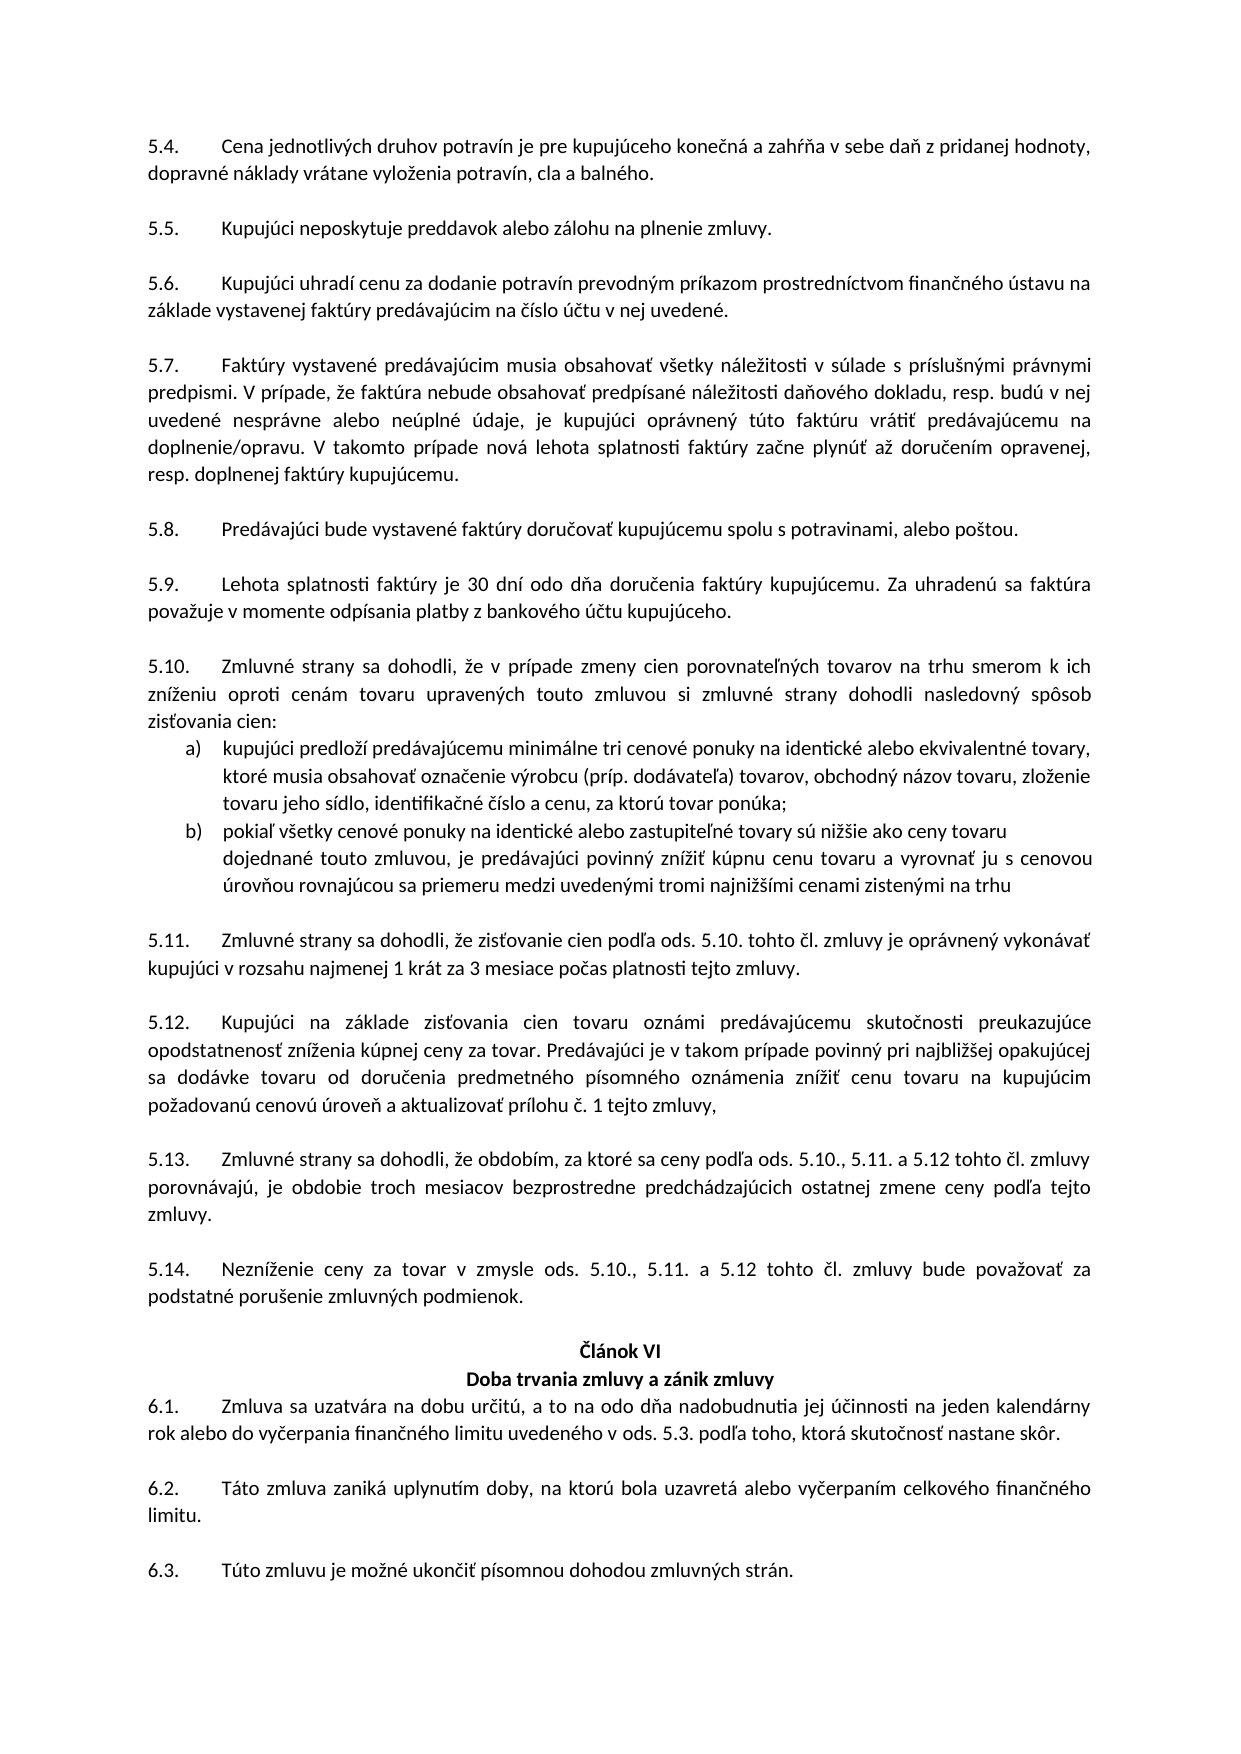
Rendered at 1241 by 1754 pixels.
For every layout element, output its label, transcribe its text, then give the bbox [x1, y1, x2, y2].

list kupujúci predloží predávajúcemu minimálne tri cenové ponuky na identické alebo ekvivalentné tovary, ktoré musia obsahovať označenie výrobcu (príp. dodávateľa) tovarov, obchodný názov tovaru, zloženie tovaru jeho sídlo, identifikačné číslo a cenu, za ktorú tovar ponúka; [185, 736, 1093, 816]
list Kupujúci neposkytuje preddavok alebo zálohu na plnenie zmluvy. [148, 215, 1093, 241]
list Predávajúci bude vystavené faktúry doručovať kupujúcemu spolu s potravinami, alebo poštou. [148, 516, 1093, 542]
list Zmluvné strany sa dohodli, že v prípade zmeny cien porovnateľných tovarov na trhu smerom k ich zníženiu oproti cenám tovaru upravených touto zmluvou si zmluvné strany dohodli nasledovný spôsob zisťovania cien: [148, 653, 1093, 734]
list Cena jednotlivých druhov potravín je pre kupujúceho konečná a zahŕňa v sebe daň z pridanej hodnoty, dopravné náklady vrátane vyloženia potravín, cla a balného. [148, 133, 1093, 186]
list dojednané touto zmluvou, je predávajúci povinný znížiť kúpnu cenu tovaru a vyrovnať ju s cenovou úrovňou rovnajúcou sa priemeru medzi uvedenými tromi najnižšími cenami zistenými na trhu [223, 845, 1093, 898]
list Kupujúci na základe zisťovania cien tovaru oznámi predávajúcemu skutočnosti preukazujúce opodstatnenosť zníženia kúpnej ceny za tovar. Predávajúci je v takom prípade povinný pri najbližšej opakujúcej sa dodávke tovaru od doručenia predmetného písomného oznámenia znížiť cenu tovaru na kupujúcim požadovanú cenovú úroveň a aktualizovať prílohu č. 1 tejto zmluvy, [148, 1009, 1093, 1117]
list Zmluvné strany sa dohodli, že obdobím, za ktoré sa ceny podľa ods. 5.10., 5.11. a 5.12 tohto čl. zmluvy porovnávajú, je obdobie troch mesiacov bezprostredne predchádzajúcich ostatnej zmene ceny podľa tejto zmluvy. [148, 1147, 1093, 1227]
list Článok VI [148, 1338, 1093, 1364]
list Zmluva sa uzatvára na dobu určitú, a to na odo dňa nadobudnutia jej účinnosti na jeden kalendárny rok alebo do vyčerpania finančného limitu uvedeného v ods. 5.3. podľa toho, ktorá skutočnosť nastane skôr. [148, 1393, 1093, 1446]
list pokiaľ všetky cenové ponuky na identické alebo zastupiteľné tovary sú nižšie ako ceny tovaru [185, 818, 1093, 843]
list Nezníženie ceny za tovar v zmysle ods. 5.10., 5.11. a 5.12 tohto čl. zmluvy bude považovať za podstatné porušenie zmluvných podmienok. [148, 1256, 1093, 1309]
list Táto zmluva zaniká uplynutím doby, na ktorú bola uzavretá alebo vyčerpaním celkového finančného limitu. [148, 1475, 1093, 1528]
list Faktúry vystavené predávajúcim musia obsahovať všetky náležitosti v súlade s príslušnými právnymi predpismi. V prípade, že faktúra nebude obsahovať predpísané náležitosti daňového dokladu, resp. budú v nej uvedené nesprávne alebo neúplné údaje, je kupujúci oprávnený túto faktúru vrátiť predávajúcemu na doplnenie/opravu. V takomto prípade nová lehota splatnosti faktúry začne plynúť až doručením opravenej, resp. doplnenej faktúry kupujúcemu. [148, 352, 1093, 487]
list Doba trvania zmluvy a zánik zmluvy [148, 1366, 1093, 1391]
list Túto zmluvu je možné ukončiť písomnou dohodou zmluvných strán. [148, 1557, 1093, 1583]
list Zmluvné strany sa dohodli, že zisťovanie cien podľa ods. 5.10. tohto čl. zmluvy je oprávnený vykonávať kupujúci v rozsahu najmenej 1 krát za 3 mesiace počas platnosti tejto zmluvy. [148, 927, 1093, 980]
list Kupujúci uhradí cenu za dodanie potravín prevodným príkazom prostredníctvom finančného ústavu na základe vystavenej faktúry predávajúcim na číslo účtu v nej uvedené. [148, 270, 1093, 323]
list Lehota splatnosti faktúry je 30 dní odo dňa doručenia faktúry kupujúcemu. Za uhradenú sa faktúra považuje v momente odpísania platby z bankového účtu kupujúceho. [148, 571, 1093, 624]
